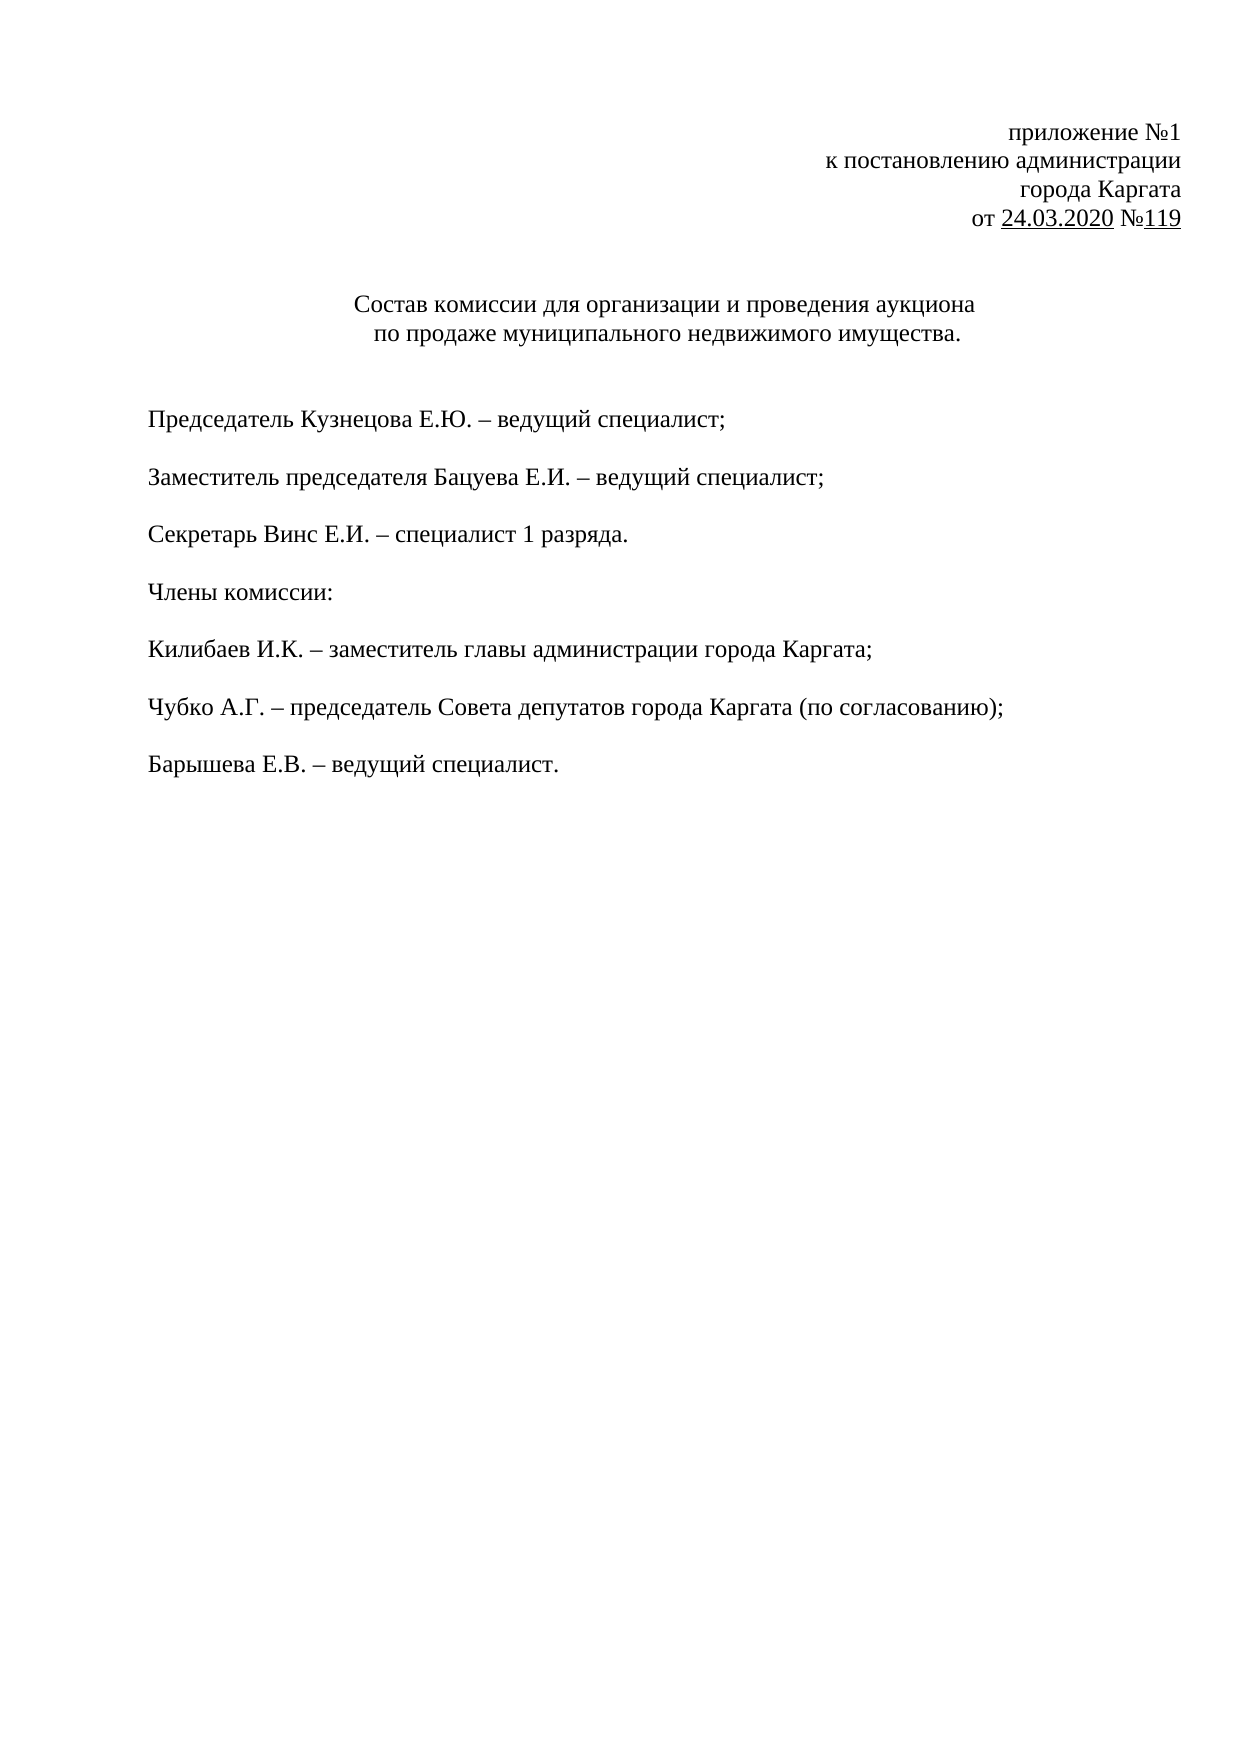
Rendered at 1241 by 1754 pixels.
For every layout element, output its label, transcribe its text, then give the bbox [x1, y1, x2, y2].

text Председатель Кузнецова Е.Ю. – ведущий специалист; [148, 404, 1181, 433]
text Чубко А.Г. – председатель Совета депутатов города Каргата (по согласованию); [148, 692, 1181, 720]
text Заместитель председателя Бацуева Е.И. – ведущий специалист; [148, 462, 1181, 490]
text города Каргата [148, 174, 1181, 203]
text по продаже муниципального недвижимого имущества. [148, 318, 1181, 347]
text Барышева Е.В. – ведущий специалист. [148, 749, 1181, 778]
text к постановлению администрации [148, 145, 1181, 174]
text Состав комиссии для организации и проведения аукциона [148, 289, 1181, 318]
text Секретарь Винс Е.И. – специалист 1 разряда. [148, 519, 1181, 548]
text приложение №1 [148, 117, 1181, 145]
text от 24.03.2020 №119 [148, 203, 1181, 232]
text Члены комиссии: [148, 577, 1181, 605]
text Килибаев И.К. – заместитель главы администрации города Каргата; [148, 634, 1181, 663]
